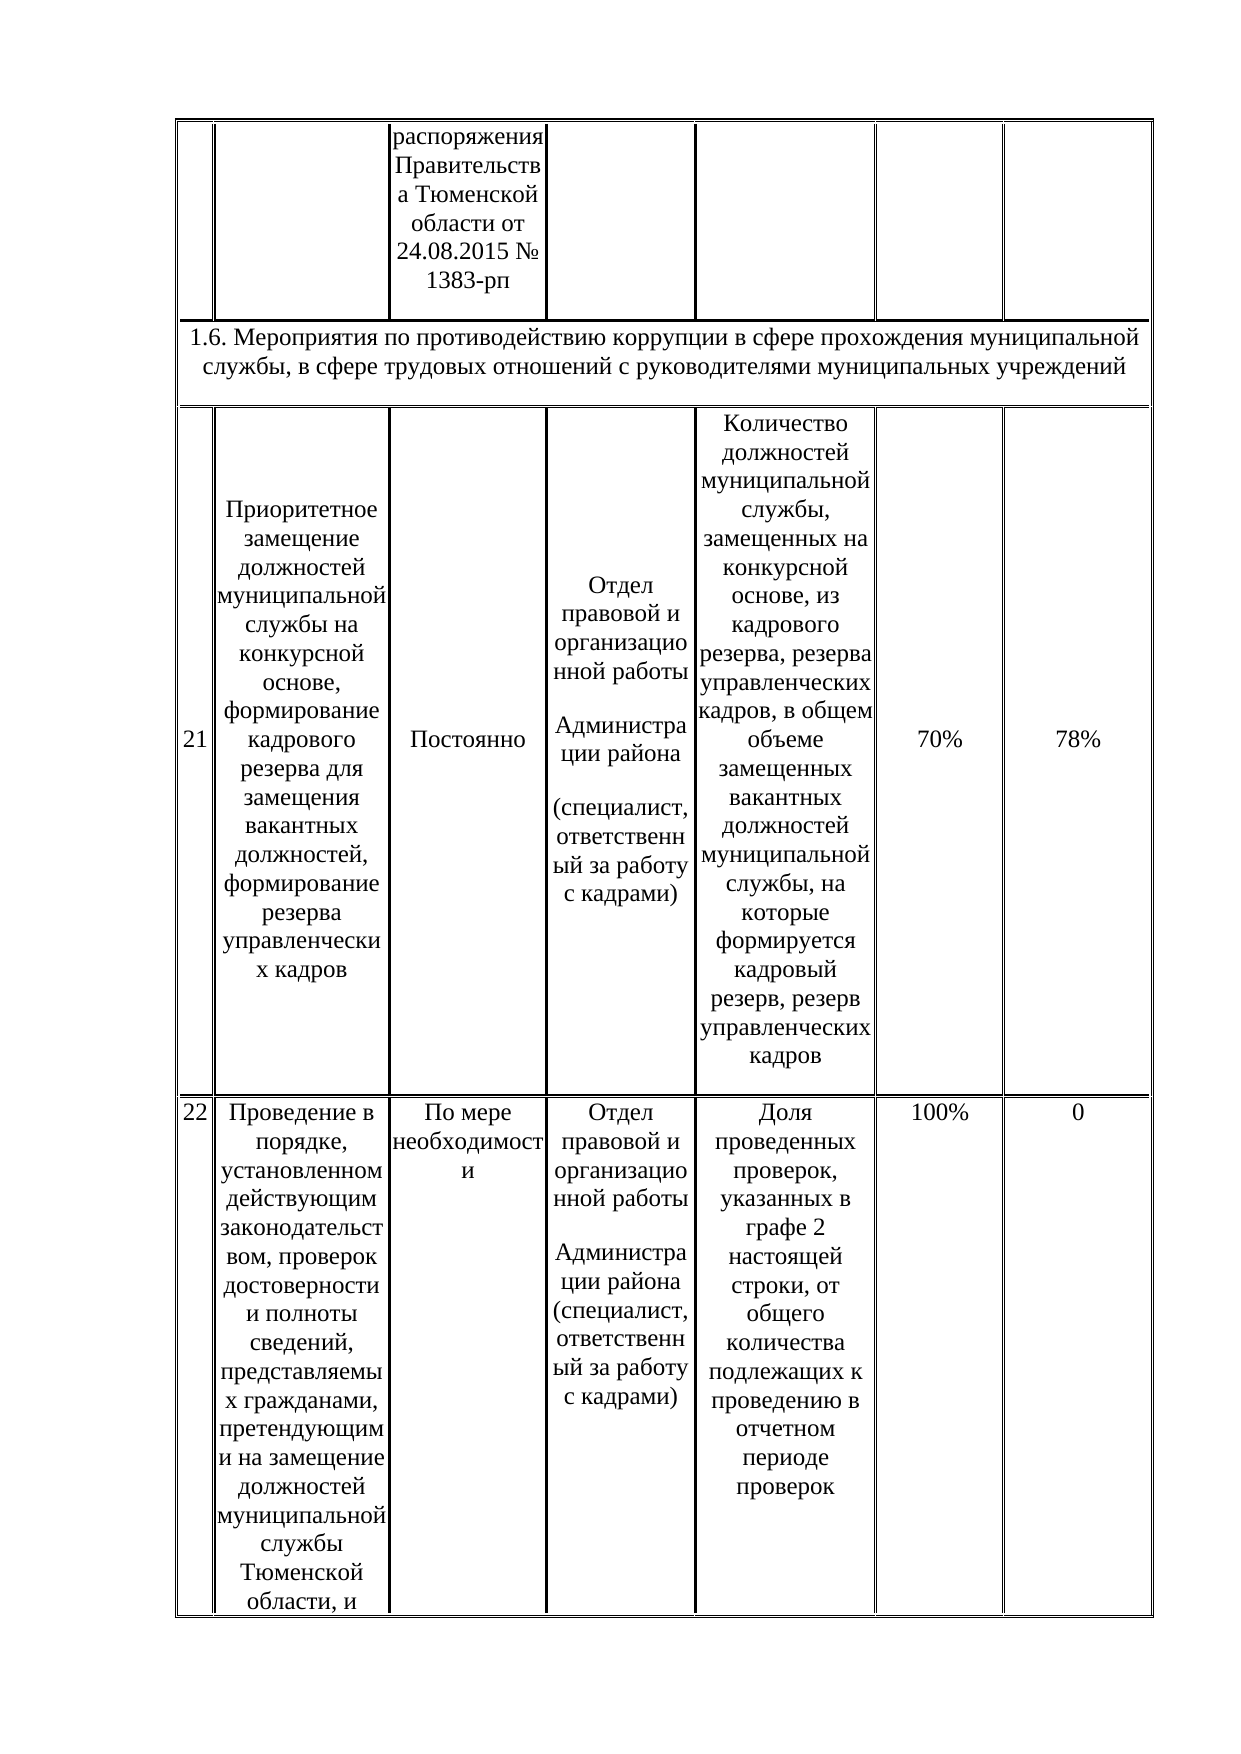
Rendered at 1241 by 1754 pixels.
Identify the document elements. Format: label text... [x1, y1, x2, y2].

table_cell Постоянно [391, 408, 545, 1094]
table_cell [695, 1098, 876, 1615]
table_cell 22 [178, 1094, 214, 1615]
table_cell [546, 120, 695, 319]
table_cell 20 [178, 120, 214, 319]
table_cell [389, 1098, 546, 1615]
table_cell 21 [178, 405, 212, 1094]
table_cell 1.6. Мероприятия по противодействию коррупции в сфере прохождения муниципальной службы, в сфере трудовых отношений с руководителями муниципальных учреждений [178, 319, 1151, 404]
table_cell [389, 122, 546, 319]
table_cell 100% [876, 1098, 1003, 1615]
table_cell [546, 1098, 695, 1615]
table_cell 70% [877, 408, 1002, 1094]
table_cell [876, 122, 1003, 319]
table_cell [1004, 122, 1151, 319]
table_cell 78% [1005, 405, 1151, 1094]
table_cell Приоритетное замещение должностей муниципальной службы на конкурсной основе, формирование кадрового резерва для замещения вакантных должностей, формирование резерва управленческих кадров [216, 408, 388, 1094]
table_cell Количество должностей муниципальной службы, замещенных на конкурсной основе, из кадрового резерва, резерва управленческих кадров, в общем объеме замещенных вакантных должностей муниципальной службы, на которые формируется кадровый резерв, резерв управленческих кадров [697, 408, 874, 1094]
table_cell 0 [1004, 1094, 1151, 1615]
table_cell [695, 122, 876, 319]
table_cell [214, 1098, 389, 1615]
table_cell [214, 122, 389, 319]
table_cell Отдел правовой и организационной работы Администрации района (специалист, ответственный за работу с кадрами) [548, 408, 694, 1094]
